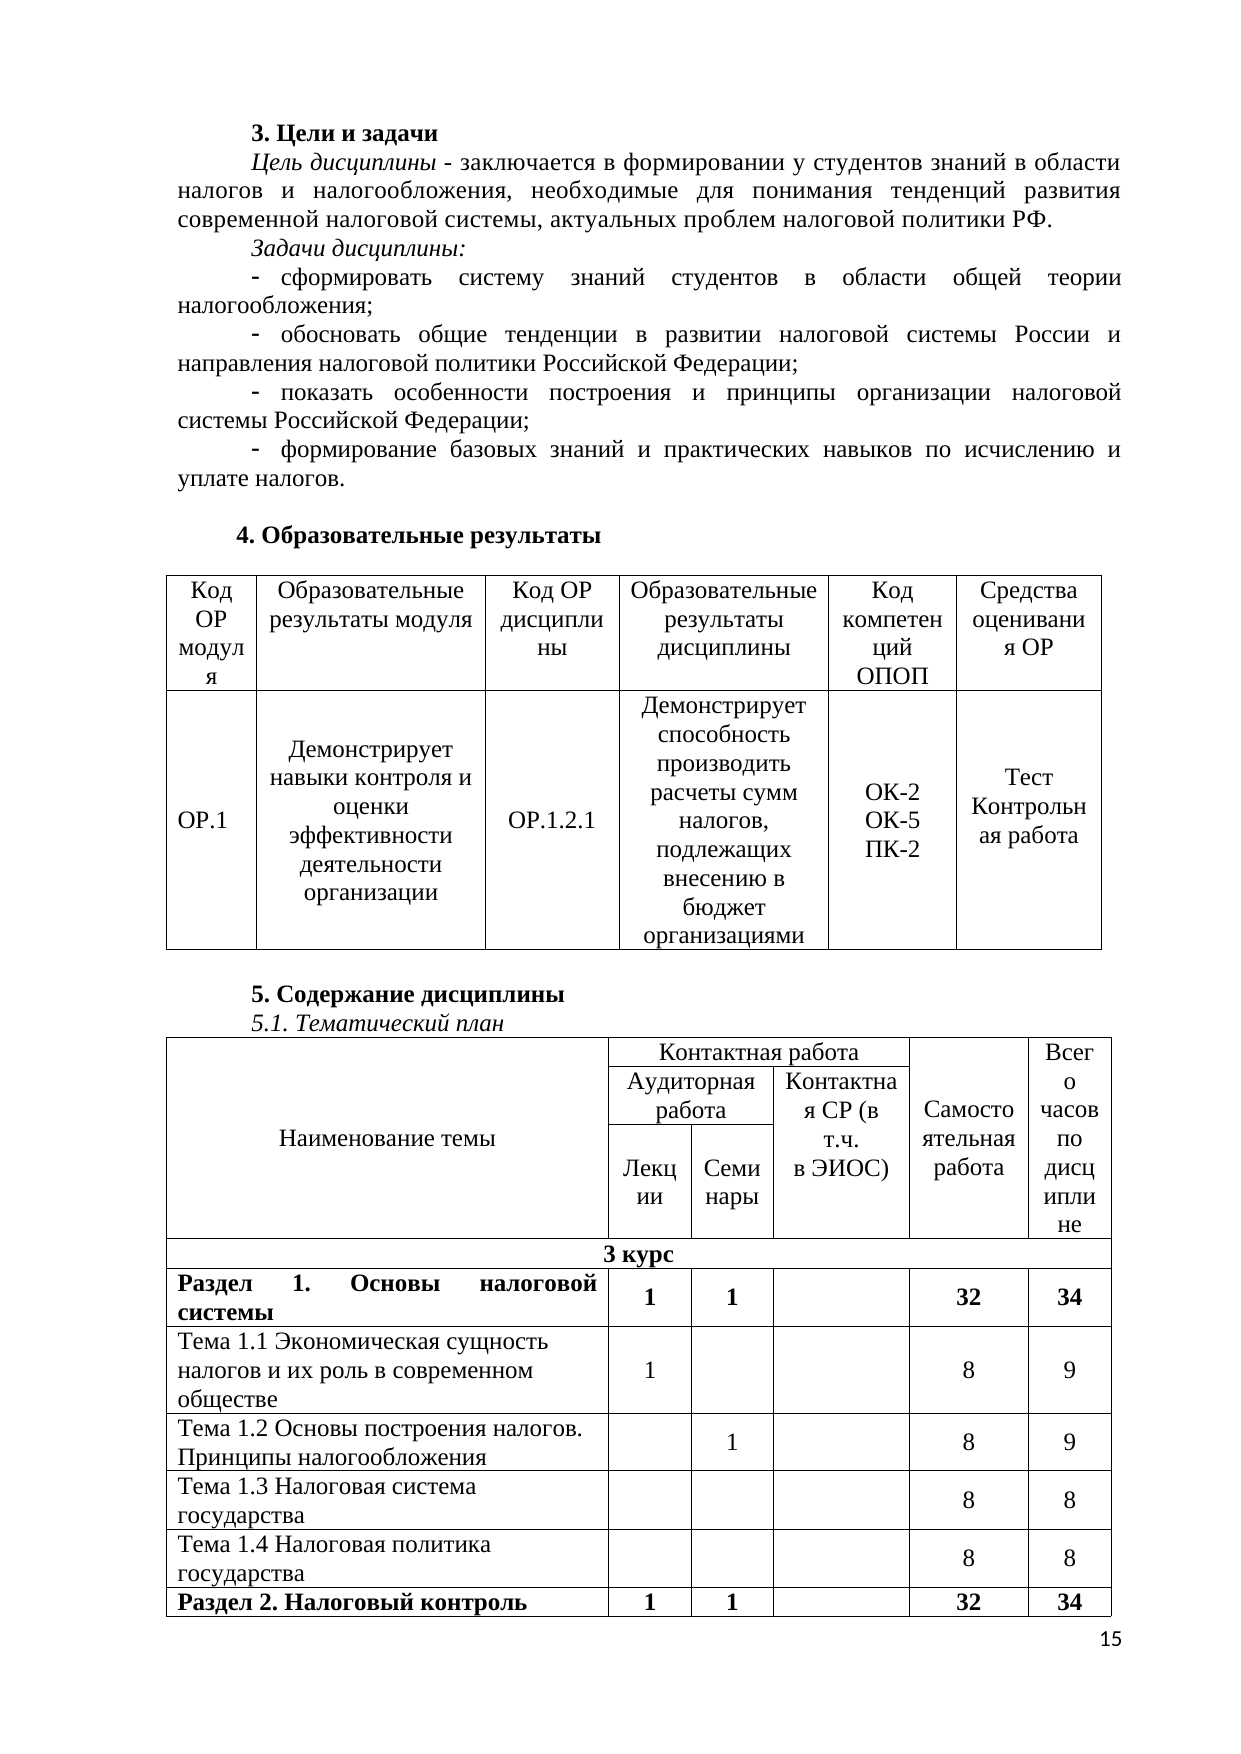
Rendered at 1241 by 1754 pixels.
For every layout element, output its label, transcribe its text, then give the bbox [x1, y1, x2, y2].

table_cell ОР.1 [167, 691, 256, 949]
table_cell 8 [1029, 1530, 1111, 1586]
table_cell ОР.1.2.1 [486, 691, 619, 949]
table_cell 1 [692, 1588, 773, 1616]
table_cell [774, 1471, 909, 1528]
table_cell Аудиторная работа [609, 1067, 773, 1124]
table_header Код ОР дисциплины [486, 576, 619, 690]
text 5.1. Тематический план [177, 1008, 1122, 1037]
table_cell ОК-2 ОК-5 ПК-2 [829, 691, 956, 949]
table_cell 3 курс [167, 1239, 1111, 1268]
text 3. Цели и задачи [177, 118, 1122, 147]
table_cell Раздел 1. Основы налоговой системы [167, 1269, 608, 1326]
text 4. Образовательные результаты [177, 521, 1122, 549]
table_cell [774, 1530, 909, 1586]
list сформировать систему знаний студентов в области общей теории налогообложения; [177, 262, 1122, 319]
table_header Всего часов по дисциплине [1029, 1038, 1111, 1238]
list формирование базовых знаний и практических навыков по исчислению и уплате налогов. [177, 434, 1122, 492]
table_cell 9 [1029, 1327, 1111, 1412]
table_cell 34 [1029, 1269, 1111, 1326]
table_cell Лекции [609, 1125, 691, 1238]
table_header Контактная работа [609, 1038, 909, 1066]
table_cell 1 [692, 1414, 773, 1470]
table_cell 32 [910, 1588, 1028, 1616]
table_cell 34 [1029, 1588, 1111, 1616]
table_header Образовательные результаты модуля [257, 576, 485, 690]
table_cell Тест Контрольная работа [957, 691, 1101, 949]
text Цель дисциплины - заключается в формировании у студентов знаний в области налогов и налогообложения, необходимые для понимания тенденций развития современной налоговой системы, актуальных проблем налоговой политики РФ. [177, 147, 1122, 233]
text Задачи дисциплины: [177, 233, 1122, 262]
table_cell 8 [910, 1471, 1028, 1528]
table_cell 9 [1029, 1414, 1111, 1470]
table_cell Семинары [692, 1125, 773, 1238]
text 5. Содержание дисциплины [177, 979, 1122, 1008]
table_cell 1 [692, 1269, 773, 1326]
table_cell Раздел 2. Налоговый контроль [167, 1588, 608, 1616]
table_cell [774, 1588, 909, 1616]
table_cell 8 [910, 1414, 1028, 1470]
table_cell [609, 1471, 691, 1528]
table_cell Тема 1.4 Налоговая политика государства [167, 1530, 608, 1586]
table_cell 32 [910, 1269, 1028, 1326]
table_cell [692, 1530, 773, 1586]
table_cell 1 [609, 1588, 691, 1616]
table_header Наименование темы [167, 1038, 608, 1238]
table_header Средства оценивания ОР [957, 576, 1101, 690]
table_cell [692, 1471, 773, 1528]
table_cell [609, 1414, 691, 1470]
list обосновать общие тенденции в развитии налоговой системы России и направления налоговой политики Российской Федерации; [177, 319, 1122, 377]
table_cell [609, 1530, 691, 1586]
table_cell 1 [609, 1327, 691, 1412]
list показать особенности построения и принципы организации налоговой системы Российской Федерации; [177, 377, 1122, 434]
table_cell 8 [910, 1327, 1028, 1412]
table_cell 1 [609, 1269, 691, 1326]
table_cell Демонстрирует способность производить расчеты сумм налогов, подлежащих внесению в бюджет организациями [620, 691, 828, 949]
table_header Образовательные результаты дисциплины [620, 576, 828, 690]
table_cell [774, 1327, 909, 1412]
table_cell 8 [910, 1530, 1028, 1586]
table_header Самостоятельная работа [910, 1038, 1028, 1238]
table_cell Тема 1.2 Основы построения налогов. Принципы налогообложения [167, 1414, 608, 1470]
table_header Код компетенций ОПОП [829, 576, 956, 690]
table_cell [692, 1327, 773, 1412]
table_cell 8 [1029, 1471, 1111, 1528]
table_header Код ОР модуля [167, 576, 256, 690]
table_cell Тема 1.1 Экономическая сущность налогов и их роль в современном обществе [167, 1327, 608, 1412]
table_cell Демонстрирует навыки контроля и оценки эффективности деятельности организации [257, 691, 485, 949]
table_cell [774, 1414, 909, 1470]
table_cell Тема 1.3 Налоговая система государства [167, 1471, 608, 1528]
table_cell [774, 1269, 909, 1326]
table_cell Контактная СР (в т.ч. в ЭИОС) [774, 1067, 909, 1238]
